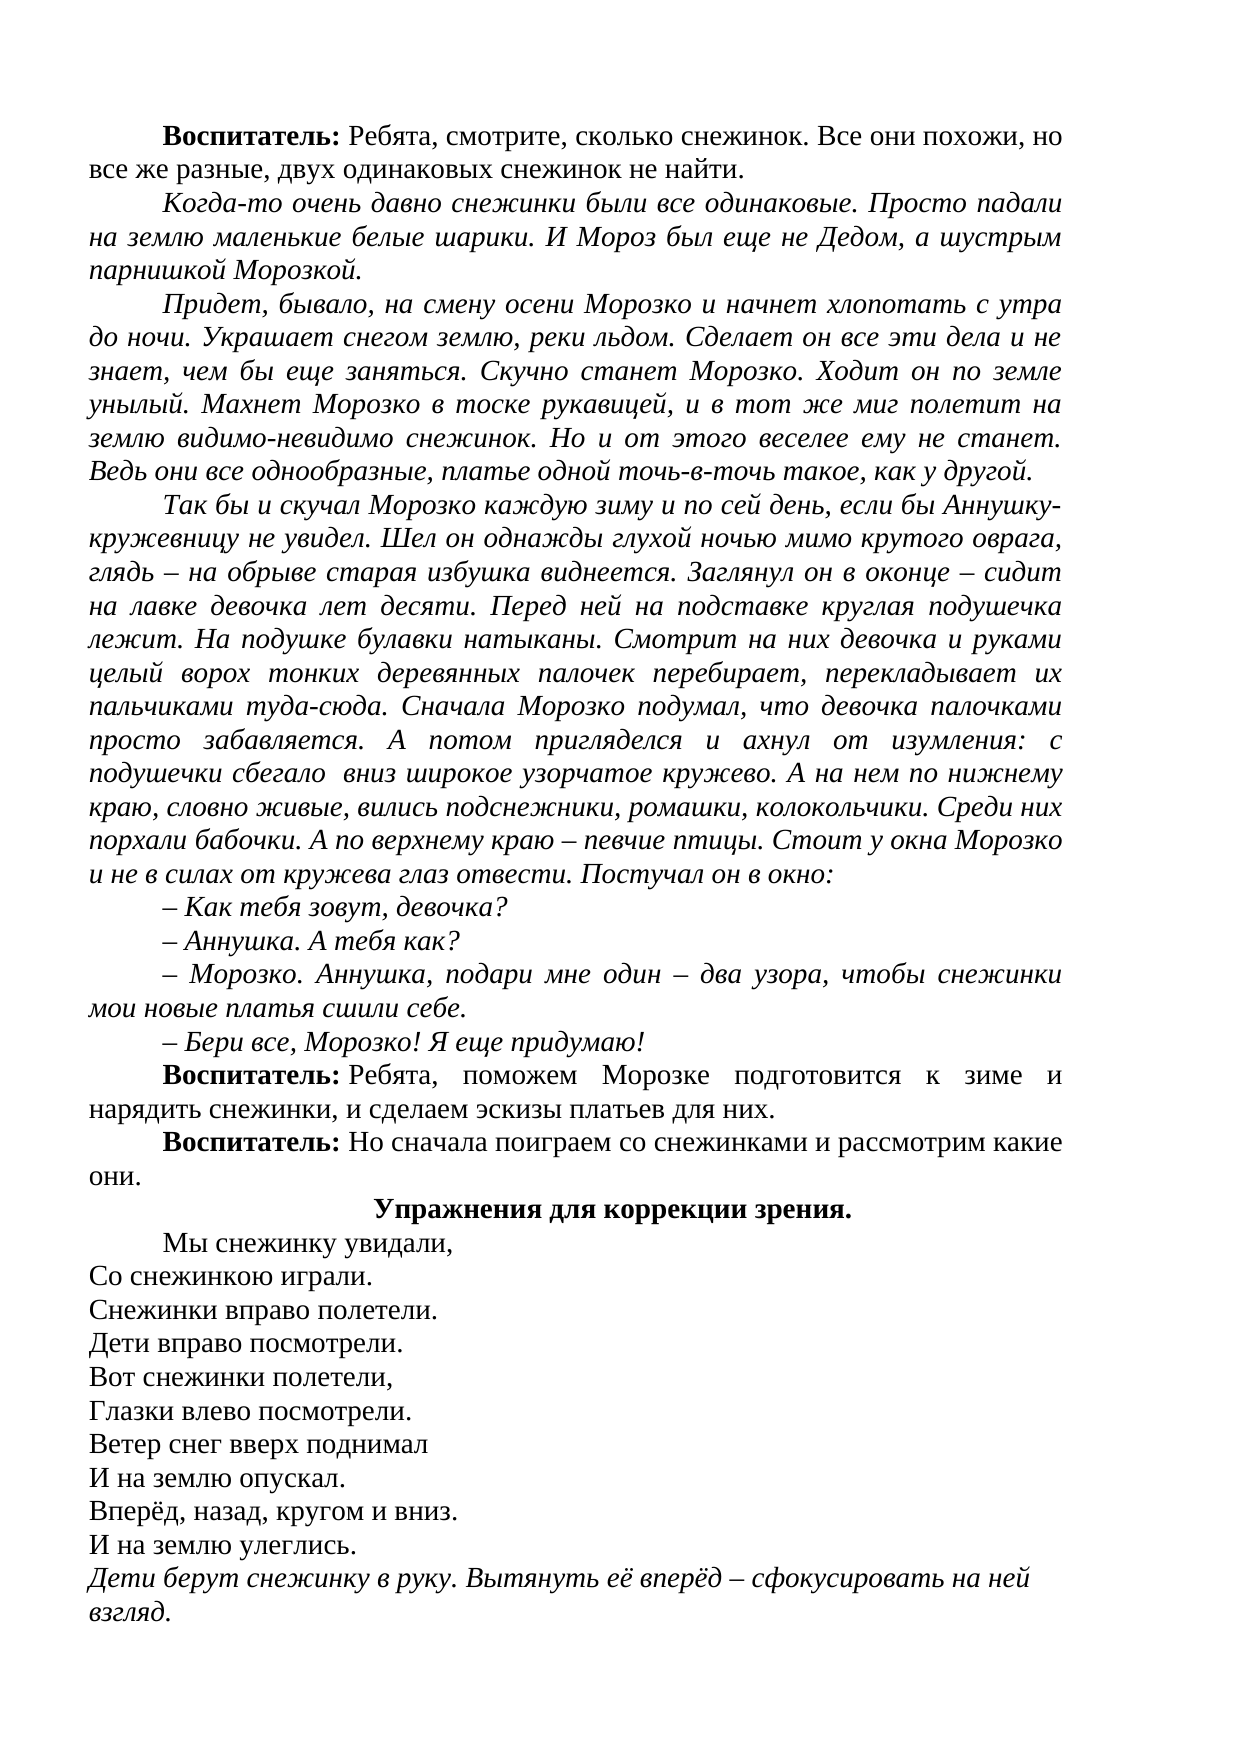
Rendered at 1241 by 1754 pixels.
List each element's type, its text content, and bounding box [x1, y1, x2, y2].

text Воспитатель: Ребята, смотрите, сколько снежинок. Все они похожи, но все же разные, двух одинаковых снежинок не найти. [88, 118, 1063, 185]
text – Бери все, Морозко! Я еще придумаю! [88, 1024, 1063, 1057]
text Так бы и скучал Морозко каждую зиму и по сей день, если бы Аннушку-кружевницу не увидел. Шел он однажды глухой ночью мимо крутого оврага, глядь – на обрыве старая избушка виднеется. Заглянул он в оконце – сидит на лавке девочка лет десяти. Перед ней на подставке круглая подушечка лежит. На подушке булавки натыканы. Смотрит на них девочка и руками целый ворох тонких деревянных палочек перебирает, перекладывает их пальчиками туда-сюда. Сначала Морозко подумал, что девочка палочками просто забавляется. А потом пригляделся и ахнул от изумления: с подушечки сбегало вниз широкое узорчатое кружево. А на нем по нижнему краю, словно живые, вились подснежники, ромашки, колокольчики. Среди них порхали бабочки. А по верхнему краю – певчие птицы. Стоит у окна Морозко и не в силах от кружева глаз отвести. Постучал он в окно: [88, 487, 1063, 889]
text – Как тебя зовут, девочка? [88, 889, 1063, 923]
text Воспитатель: Ребята, поможем Морозке подготовится к зиме и нарядить снежинки, и сделаем эскизы платьев для них. [88, 1057, 1063, 1124]
text Воспитатель: Но сначала поиграем со снежинками и рассмотрим какие они. [88, 1124, 1063, 1191]
text – Морозко. Аннушка, подари мне один – два узора, чтобы снежинки мои новые платья сшили себе. [88, 957, 1063, 1024]
text Когда-то очень давно снежинки были все одинаковые. Просто падали на землю маленькие белые шарики. И Мороз был еще не Дедом, а шустрым парнишкой Морозкой. [88, 185, 1063, 286]
text Придет, бывало, на смену осени Морозко и начнет хлопотать с утра до ночи. Украшает снегом землю, реки льдом. Сделает он все эти дела и не знает, чем бы еще заняться. Скучно станет Морозко. Ходит он по земле унылый. Махнет Морозко в тоске рукавицей, и в тот же миг полетит на землю видимо-невидимо снежинок. Но и от этого веселее ему не станет. Ведь они все однообразные, платье одной точь-в-точь такое, как у другой. [88, 286, 1063, 487]
text – Аннушка. А тебя как? [88, 923, 1063, 957]
text Мы снежинку увидали, Со снежинкою играли. Снежинки вправо полетели. Дети вправо посмотрели. Вот снежинки полетели, Глазки влево посмотрели. Ветер снег вверх поднимал И на землю опускал. Вперёд, назад, кругом и вниз. И на землю улеглись. Дети берут снежинку в руку. Вытянуть её вперёд – сфокусировать на ней взгляд. [88, 1225, 1063, 1627]
text Упражнения для коррекции зрения. [88, 1191, 1063, 1225]
